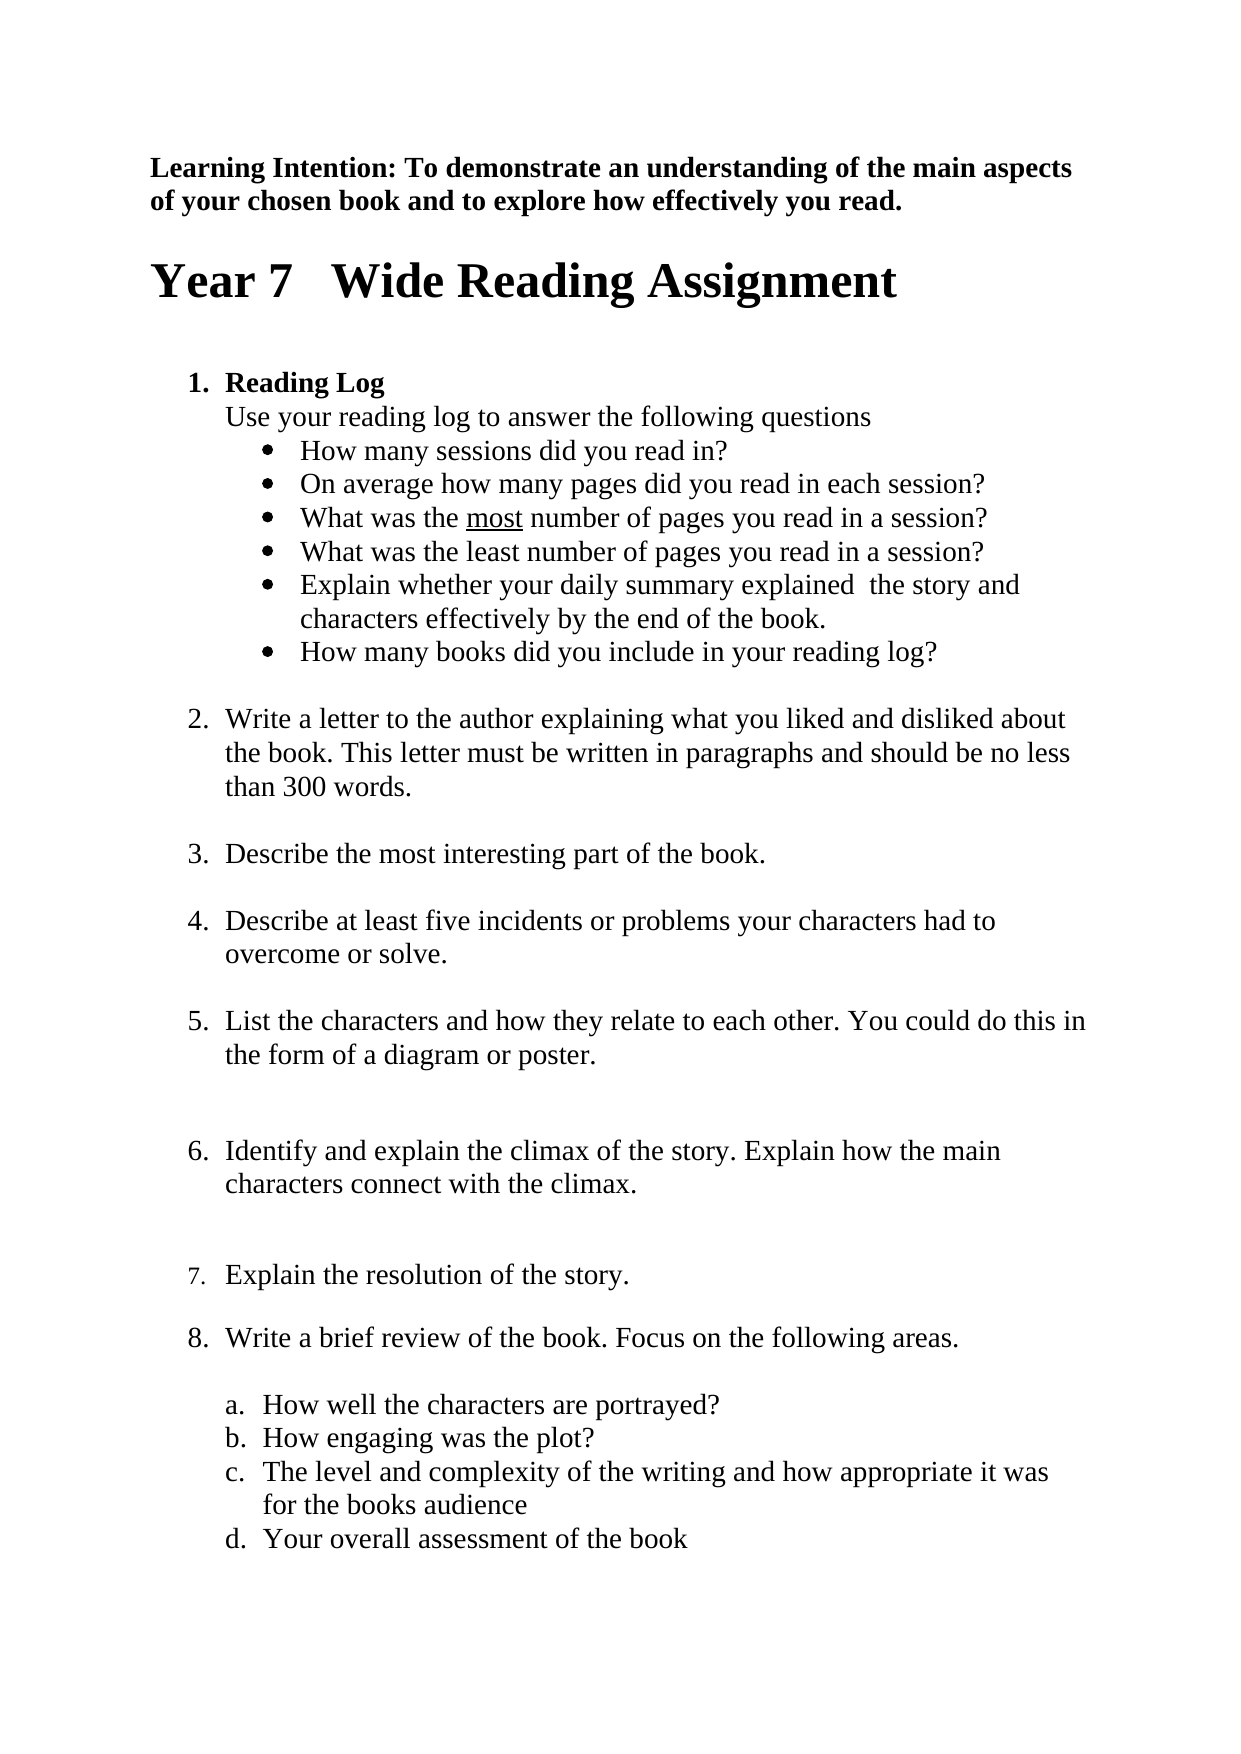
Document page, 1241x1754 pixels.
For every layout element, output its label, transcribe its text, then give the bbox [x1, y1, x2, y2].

list Explain whether your daily summary explained the story and characters effectively by the end of the book. [262, 567, 1090, 634]
list What was the least number of pages you read in a session? [262, 534, 1090, 567]
list Describe at least five incidents or problems your characters had to overcome or solve. [187, 903, 1090, 970]
list How many sessions did you read in? [262, 433, 1090, 466]
text Learning Intention: To demonstrate an understanding of the main aspects of your chosen book and to explore how effectively you read. [150, 150, 1090, 217]
list Describe the most interesting part of the book. [187, 836, 1090, 869]
list List the characters and how they relate to each other. You could do this in the form of a diagram or poster. [187, 1003, 1090, 1071]
list Write a letter to the author explaining what you liked and disliked about the book. This letter must be written in paragraphs and should be no less than 300 words. [187, 702, 1090, 802]
list How engaging was the plot? [225, 1420, 1090, 1454]
list The level and complexity of the writing and how appropriate it was for the books audience [225, 1454, 1090, 1521]
list Your overall assessment of the book [225, 1521, 1090, 1554]
text Year 7 Wide Reading Assignment [150, 251, 1090, 308]
list Reading Log [187, 366, 1090, 399]
list Use your reading log to answer the following questions [225, 399, 1090, 433]
list What was the most number of pages you read in a session? [262, 500, 1090, 534]
list On average how many pages did you read in each session? [262, 466, 1090, 500]
list Write a brief review of the book. Focus on the following areas. [187, 1320, 1090, 1353]
list How many books did you include in your reading log? [262, 634, 1090, 668]
list Explain the resolution of the story. [187, 1257, 1090, 1291]
list Identify and explain the climax of the story. Explain how the main characters connect with the climax. [187, 1133, 1090, 1200]
list How well the characters are portrayed? [225, 1387, 1090, 1420]
